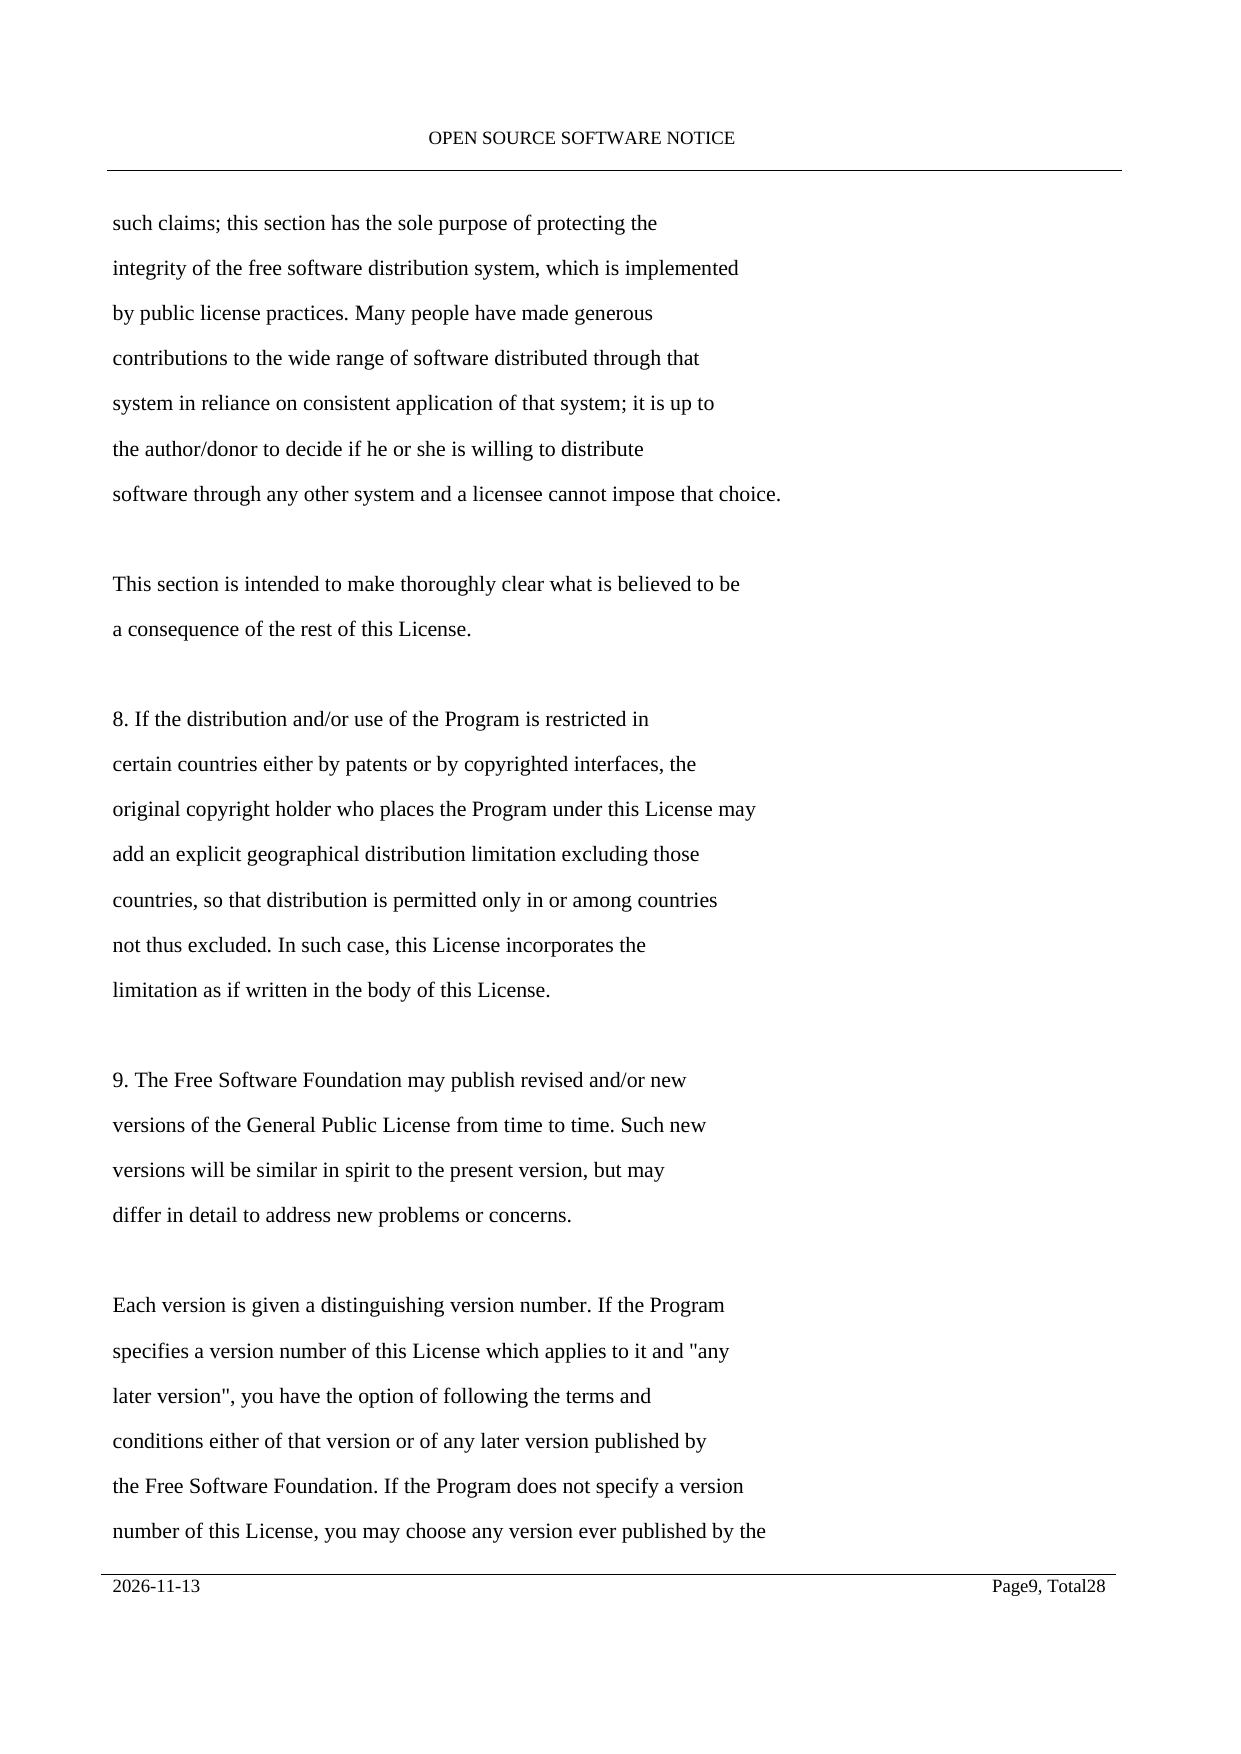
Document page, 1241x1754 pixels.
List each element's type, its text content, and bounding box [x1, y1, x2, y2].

text the Free Software Foundation. If the Program does not specify a version [112, 1469, 1128, 1502]
text system in reliance on consistent application of that system; it is up to [112, 387, 1128, 419]
text not thus excluded. In such case, this License incorporates the [112, 928, 1128, 961]
text later version", you have the option of following the terms and [112, 1379, 1128, 1412]
text differ in detail to address new problems or concerns. [112, 1199, 1128, 1231]
text This section is intended to make thoroughly clear what is believed to be [112, 567, 1128, 600]
text conditions either of that version or of any later version published by [112, 1424, 1128, 1457]
text number of this License, you may choose any version ever published by the [112, 1514, 1128, 1547]
text limitation as if written in the body of this License. [112, 973, 1128, 1006]
text contributions to the wide range of software distributed through that [112, 342, 1128, 374]
text by public license practices. Many people have made generous [112, 297, 1128, 329]
text a consequence of the rest of this License. [112, 612, 1128, 645]
text Each version is given a distinguishing version number. If the Program [112, 1289, 1128, 1321]
text specifies a version number of this License which applies to it and "any [112, 1334, 1128, 1366]
text 8. If the distribution and/or use of the Program is restricted in [112, 702, 1128, 735]
text original copyright holder who places the Program under this License may [112, 793, 1128, 825]
text integrity of the free software distribution system, which is implemented [112, 251, 1128, 284]
text certain countries either by patents or by copyrighted interfaces, the [112, 748, 1128, 780]
text the author/donor to decide if he or she is willing to distribute [112, 432, 1128, 464]
text such claims; this section has the sole purpose of protecting the [112, 206, 1128, 239]
text versions of the General Public License from time to time. Such new [112, 1108, 1128, 1141]
text add an explicit geographical distribution limitation excluding those [112, 838, 1128, 870]
text countries, so that distribution is permitted only in or among countries [112, 883, 1128, 915]
text software through any other system and a licensee cannot impose that choice. [112, 477, 1128, 509]
text 9. The Free Software Foundation may publish revised and/or new [112, 1063, 1128, 1096]
text versions will be similar in spirit to the present version, but may [112, 1153, 1128, 1186]
